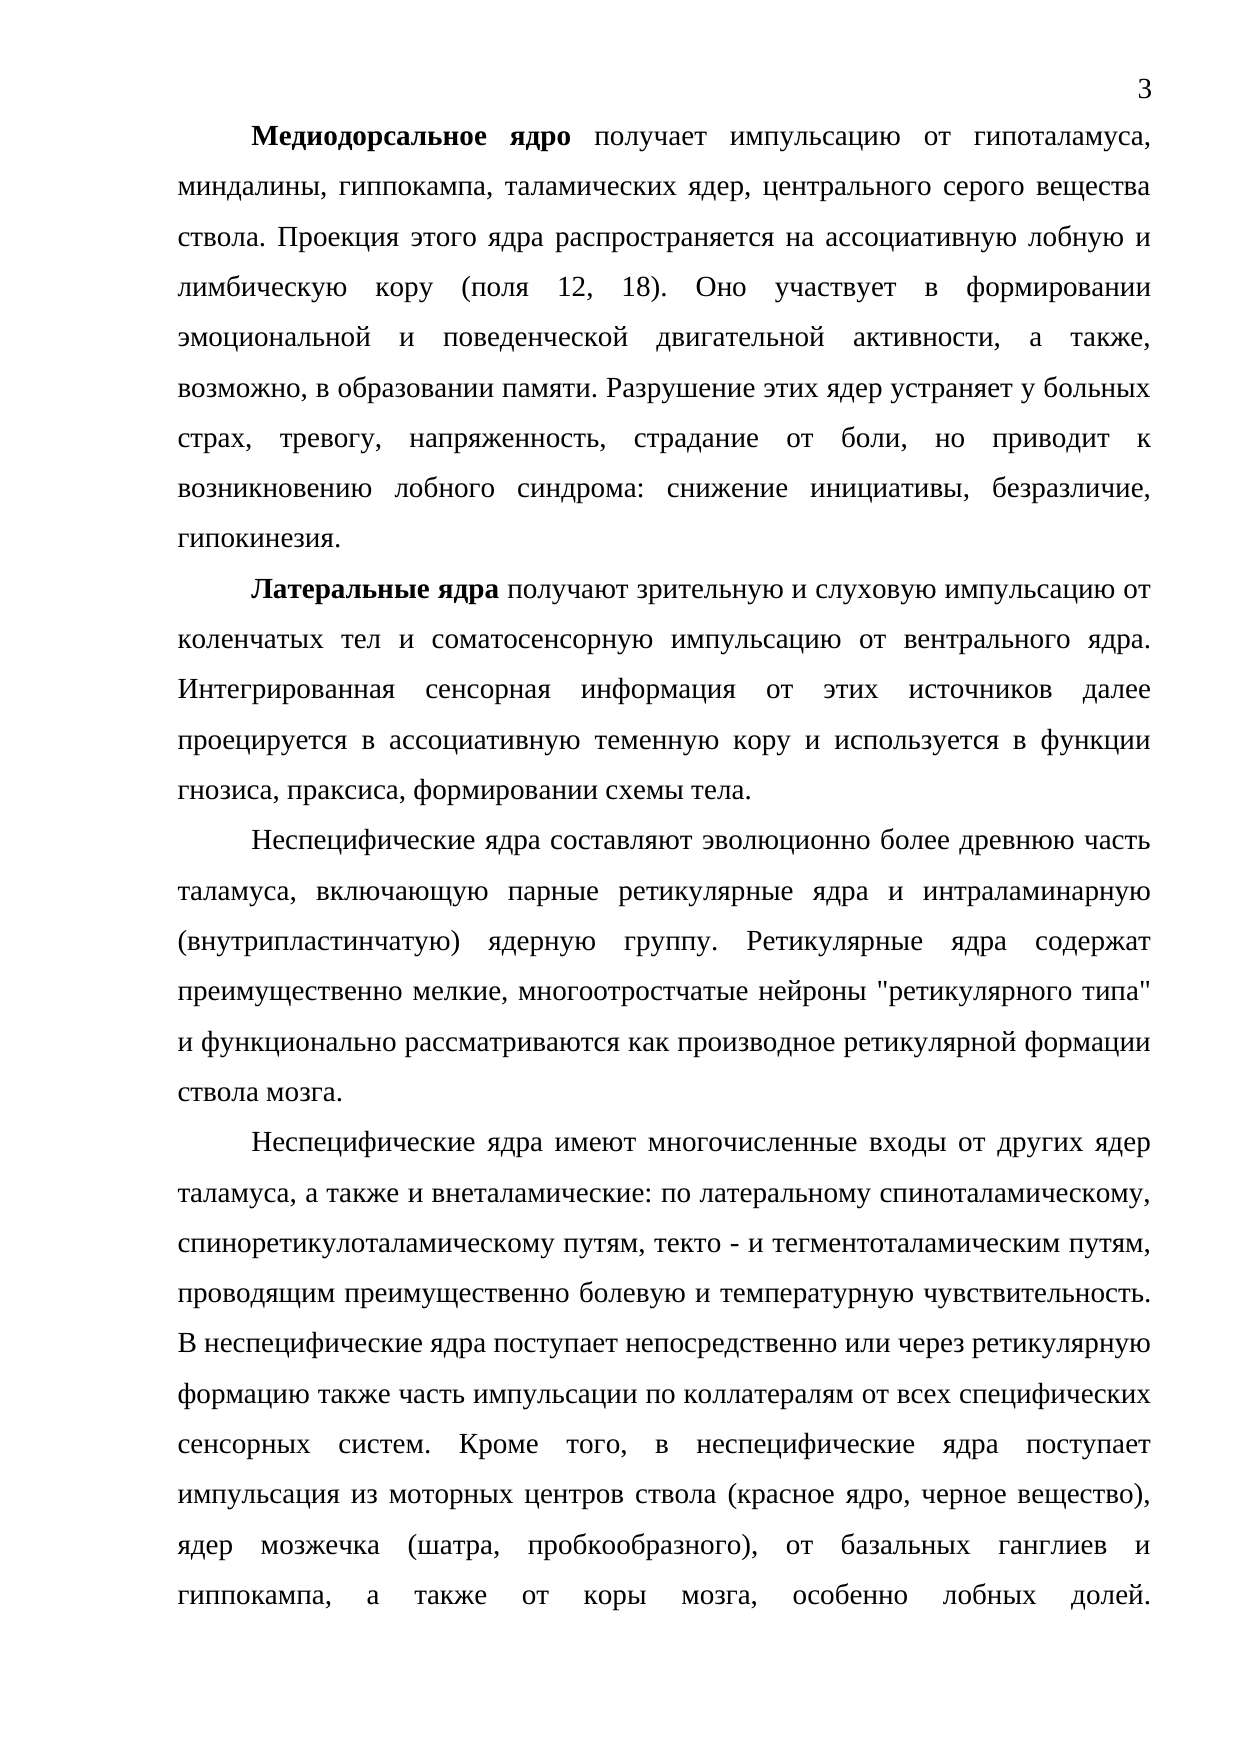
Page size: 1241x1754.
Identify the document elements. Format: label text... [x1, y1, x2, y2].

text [177, 1124, 1152, 1611]
text Медиодорсальное ядро получает импульсацию от гипоталамуса, миндалины, гиппокампа, таламических ядер, центрального серого вещества ствола. Проекция этого ядра распространяется на ассоциативную лобную и лимбическую кору (поля 12, 18). Оно участвует в формировании эмоциональной и поведенческой двигательной активности, а также, возможно, в образовании памяти. Разрушение этих ядер устраняет у больных страх, тревогу, напряженность, страдание от боли, но приводит к возникновению лобного синдрома: снижение инициативы, безразличие, гипокинезия. [177, 118, 1152, 554]
text Неспецифические ядра составляют эволюционно более древнюю часть таламуса, включающую парные ретикулярные ядра и интраламинарную (внутрипластинчатую) ядерную группу. Ретикулярные ядра содержат преимущественно мелкие, многоотростчатые нейроны "ретикулярного типа" и функционально рассматриваются как производное ретикулярной формации ствола мозга. [177, 822, 1152, 1108]
text Латеральные ядра получают зрительную и слуховую импульсацию от коленчатых тел и соматосенсорную импульсацию от вентрального ядра. Интегрированная сенсорная информация от этих источников далее проецируется в ассоциативную теменную кору и используется в функции гнозиса, праксиса, формировании схемы тела. [177, 571, 1152, 806]
